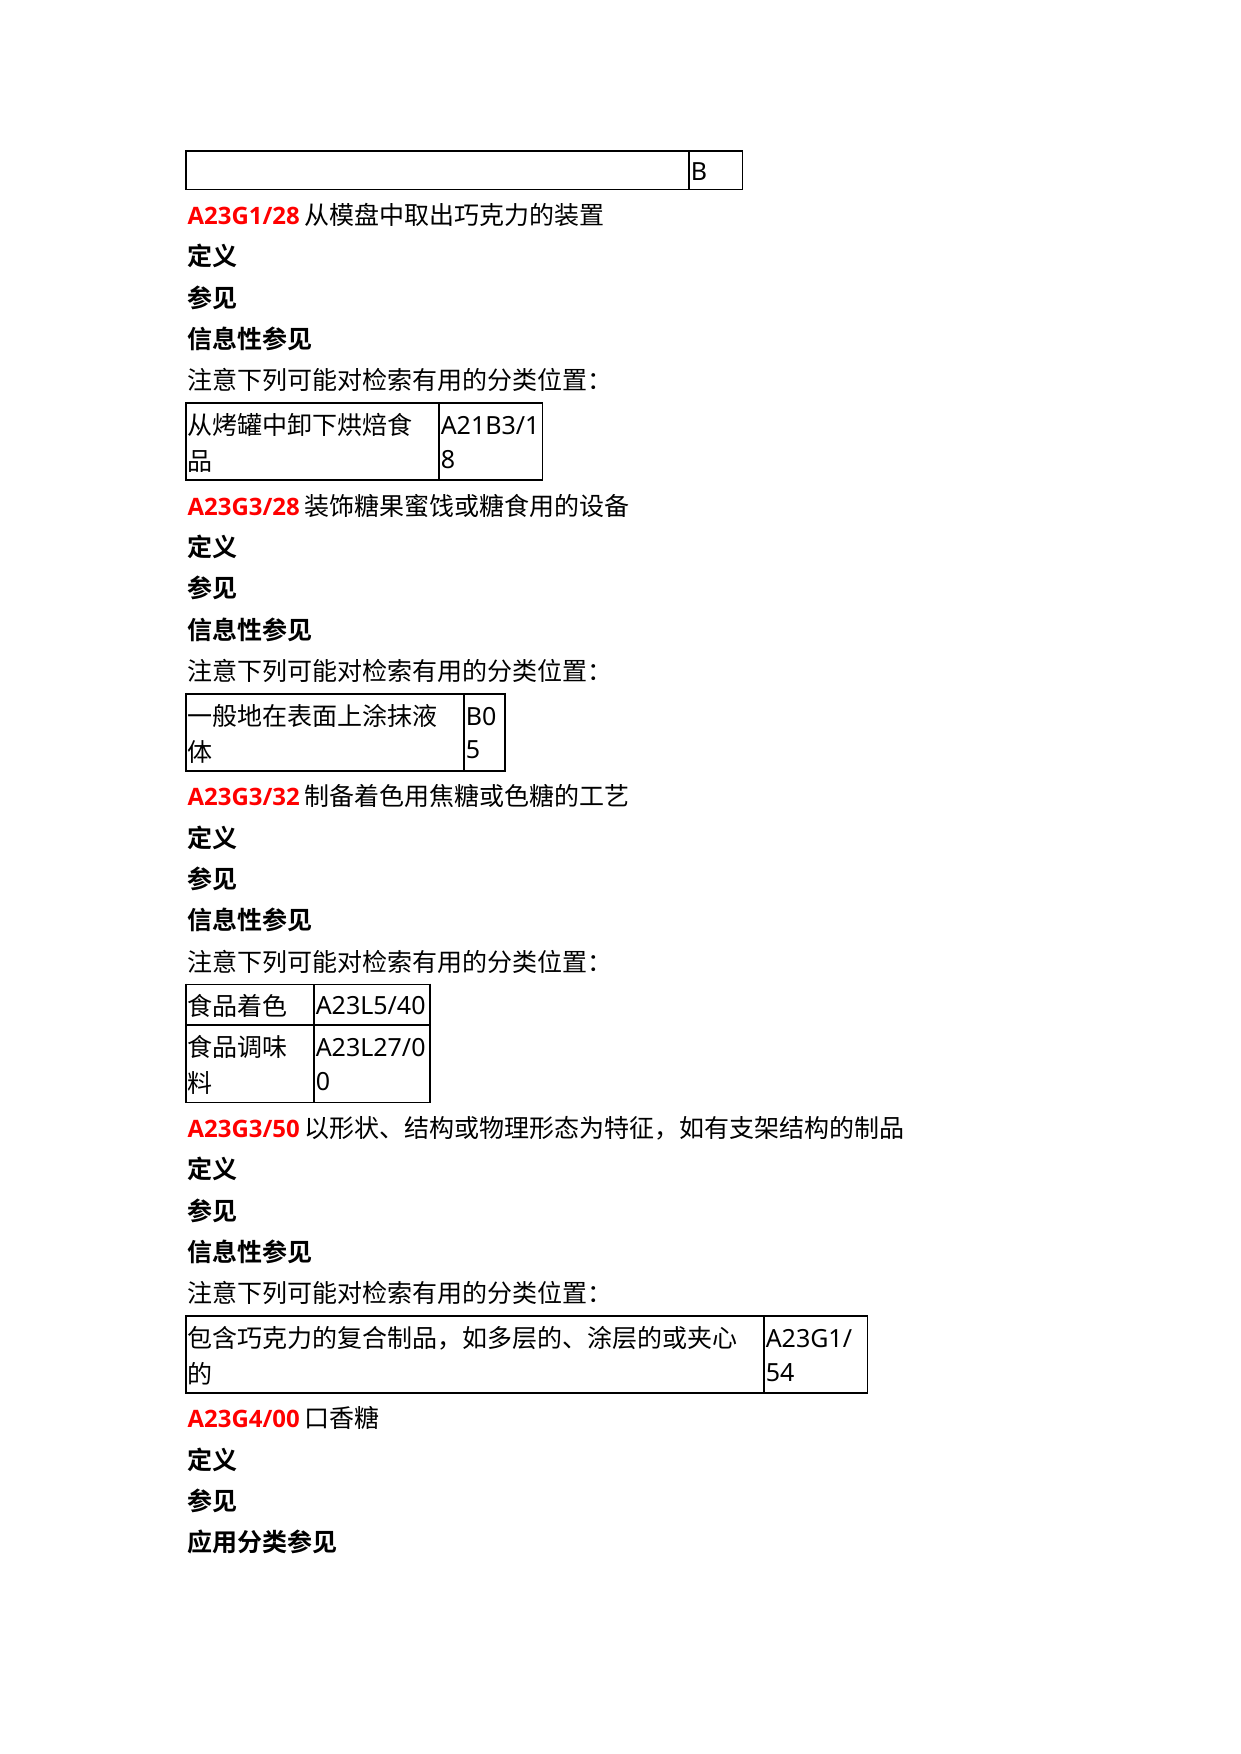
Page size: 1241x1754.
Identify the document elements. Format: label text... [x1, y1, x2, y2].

text 注意下列可能对检索有用的分类位置： [187, 1274, 1053, 1310]
text 定义 [187, 527, 1053, 564]
table_header A23L5/40 [315, 985, 429, 1024]
table_header A21B3/18 [440, 404, 542, 479]
text 信息性参见 [187, 319, 1053, 356]
text 注意下列可能对检索有用的分类位置： [187, 361, 1053, 397]
text A23G4/00口香糖 [187, 1399, 1053, 1435]
text A23G3/50以形状、结构或物理形态为特征，如有支架结构的制品 [187, 1108, 1053, 1144]
text 信息性参见 [187, 901, 1053, 937]
table_header B30B [690, 152, 742, 189]
text 定义 [187, 237, 1053, 273]
text 信息性参见 [187, 610, 1053, 646]
text 应用分类参见 [187, 1523, 1053, 1559]
text A23G3/32制备着色用焦糖或色糖的工艺 [187, 777, 1053, 813]
text A23G1/28从模盘中取出巧克力的装置 [187, 195, 1053, 232]
text A23G3/28装饰糖果蜜饯或糖食用的设备 [187, 486, 1053, 522]
table_cell 食品调味料 [187, 1026, 313, 1102]
text 注意下列可能对检索有用的分类位置： [187, 651, 1053, 688]
text 定义 [187, 1440, 1053, 1476]
table_header A23G1/54 [765, 1317, 867, 1392]
table_header 一般地在表面上涂抹液体 [187, 695, 463, 770]
table_header B05 [465, 695, 504, 770]
text 定义 [187, 818, 1053, 854]
text 信息性参见 [187, 1232, 1053, 1268]
table_header 食品着色 [187, 985, 313, 1024]
text 参见 [187, 1191, 1053, 1227]
text 参见 [187, 1482, 1053, 1518]
text 参见 [187, 859, 1053, 896]
text 参见 [187, 278, 1053, 314]
text 注意下列可能对检索有用的分类位置： [187, 942, 1053, 978]
table_cell A23L27/00 [315, 1026, 429, 1102]
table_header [187, 152, 688, 189]
table_header 从烤罐中卸下烘焙食品 [187, 404, 438, 479]
table_header 包含巧克力的复合制品，如多层的、涂层的或夹心的 [187, 1317, 763, 1392]
text 参见 [187, 569, 1053, 605]
text 定义 [187, 1149, 1053, 1186]
